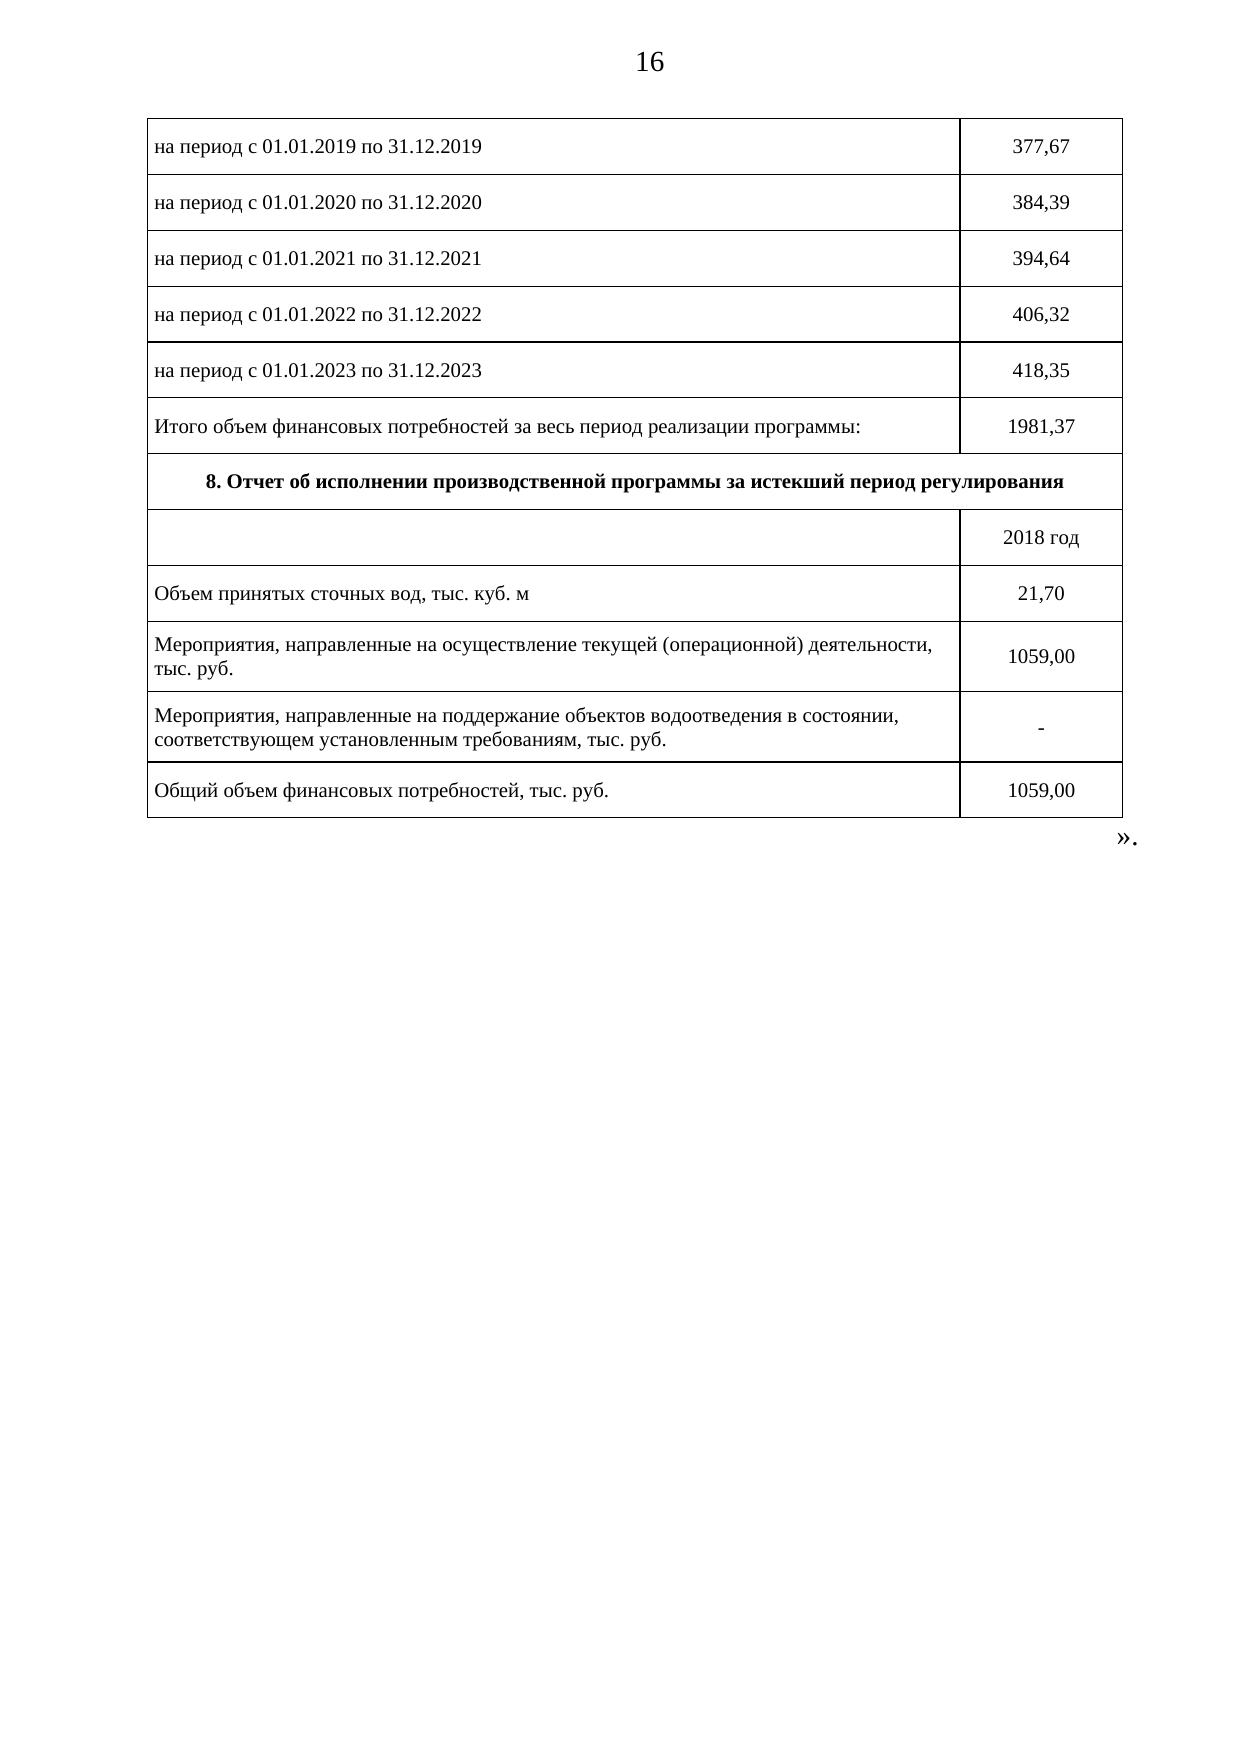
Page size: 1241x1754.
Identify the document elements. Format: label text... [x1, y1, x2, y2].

text ». [148, 818, 1152, 852]
table_cell - [961, 692, 1122, 761]
table_cell на период с 01.01.2021 по 31.12.2021 [148, 231, 959, 286]
table_cell Мероприятия, направленные на осуществление текущей (операционной) деятельности, тыс. руб. [148, 622, 959, 691]
table_cell на период с 01.01.2023 по 31.12.2023 [148, 343, 959, 397]
table_cell 1059,00 [961, 763, 1122, 817]
table_cell на период с 01.01.2019 по 31.12.2019 [148, 119, 959, 174]
table_cell 394,64 [961, 231, 1122, 286]
table_cell 1059,00 [961, 622, 1122, 691]
table_cell 406,32 [961, 287, 1122, 341]
table_cell Итого объем финансовых потребностей за весь период реализации программы: [148, 398, 959, 453]
table_cell 2018 год [961, 510, 1122, 565]
table_cell 418,35 [961, 343, 1122, 397]
table_cell на период с 01.01.2022 по 31.12.2022 [148, 287, 959, 341]
table_cell [148, 510, 959, 565]
table_cell Мероприятия, направленные на поддержание объектов водоотведения в состоянии, соответствующем установленным требованиям, тыс. руб. [148, 692, 959, 761]
table_cell Объем принятых сточных вод, тыс. куб. м [148, 566, 959, 621]
table_cell Общий объем финансовых потребностей, тыс. руб. [148, 763, 959, 817]
table_cell 384,39 [961, 175, 1122, 230]
table_cell на период с 01.01.2020 по 31.12.2020 [148, 175, 959, 230]
table_cell 377,67 [961, 119, 1122, 174]
table_cell 21,70 [961, 566, 1122, 621]
table_cell 1981,37 [961, 398, 1122, 453]
table_cell 8. Отчет об исполнении производственной программы за истекший период регулирования [148, 454, 1122, 509]
